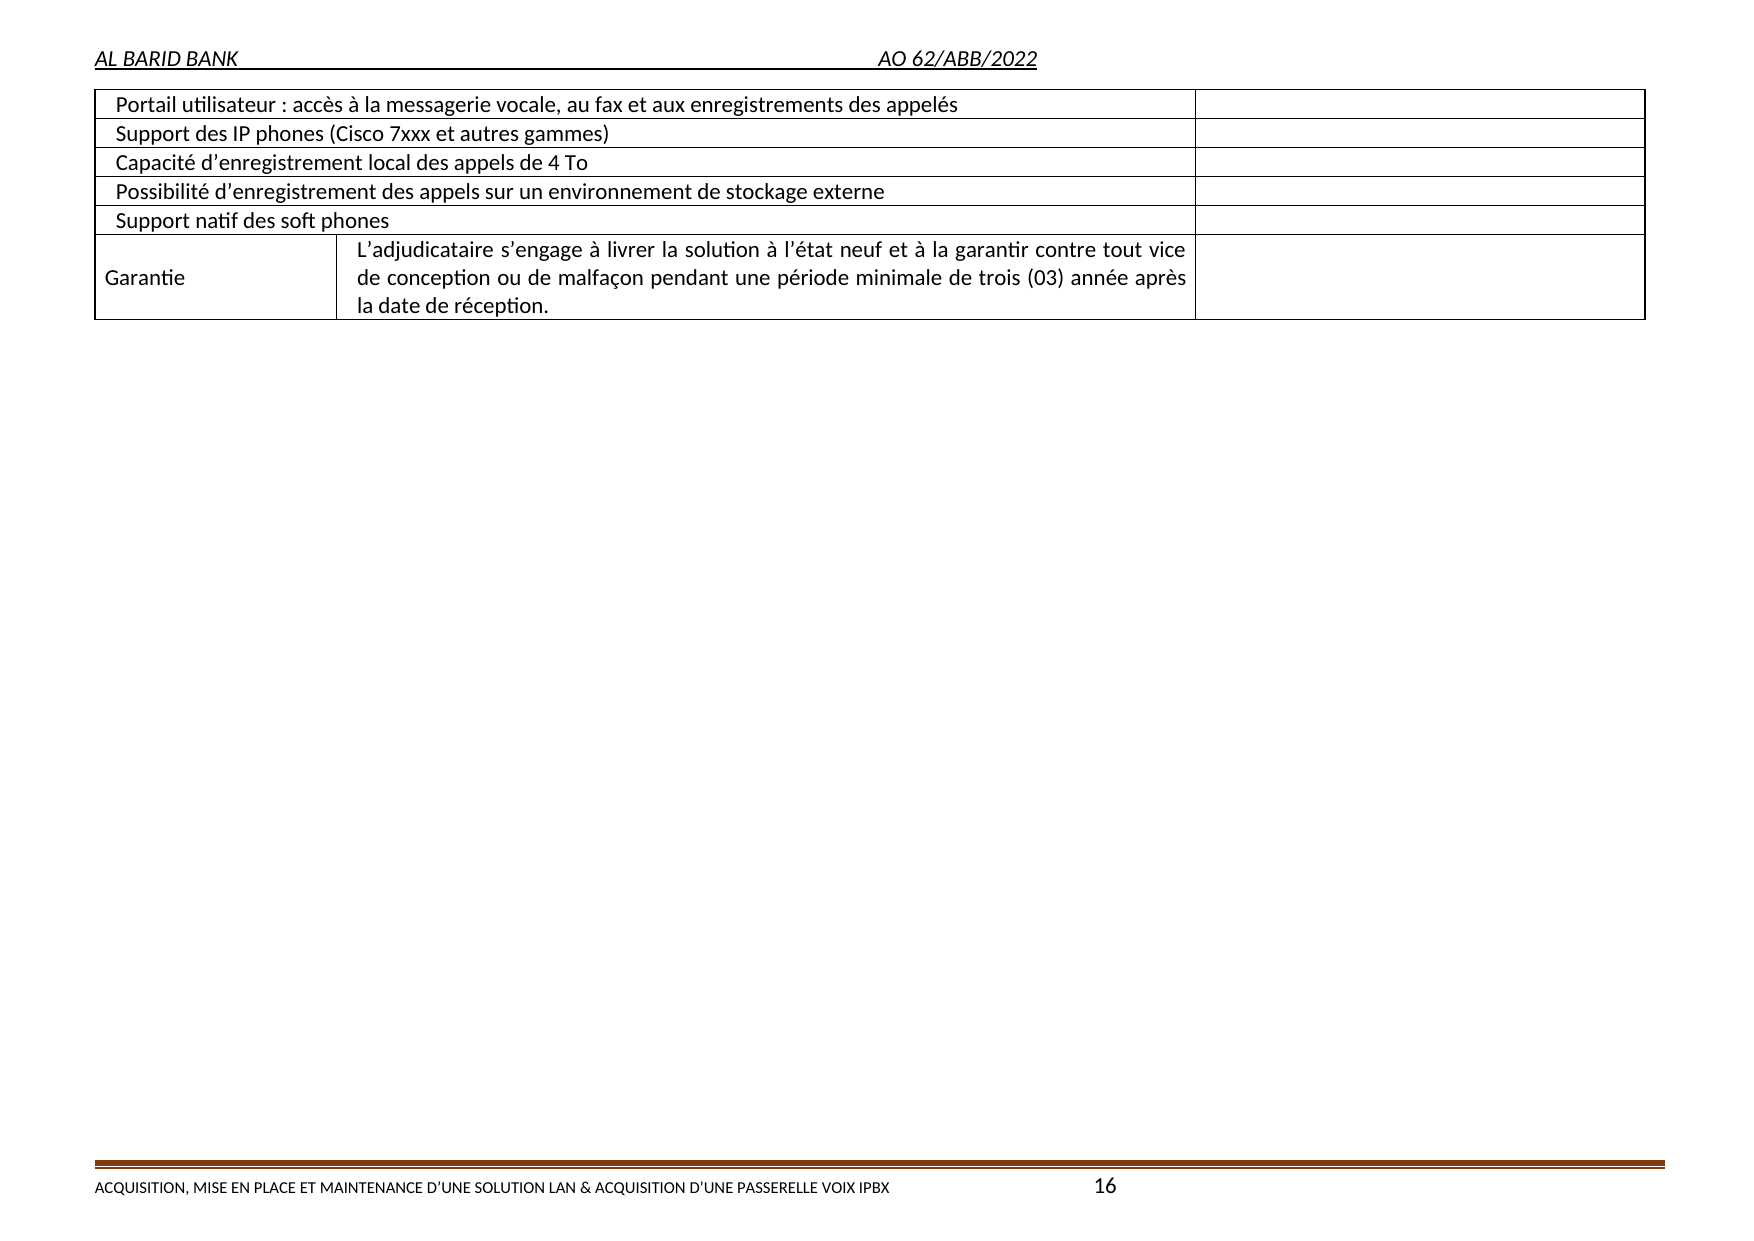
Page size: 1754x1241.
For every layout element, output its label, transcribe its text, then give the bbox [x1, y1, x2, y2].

table_cell Garantie [96, 235, 336, 319]
table_cell Portail utilisateur : accès à la messagerie vocale, au fax et aux enregistrements des appelés [96, 90, 1195, 118]
table_cell [1196, 206, 1644, 234]
table_cell [1196, 90, 1644, 118]
table_cell Possibilité d’enregistrement des appels sur un environnement de stockage externe [96, 177, 1195, 205]
table_cell Support des IP phones (Cisco 7xxx et autres gammes) [96, 119, 1195, 147]
table_cell Capacité d’enregistrement local des appels de 4 To [96, 148, 1195, 176]
table_cell [1196, 177, 1644, 205]
table_cell [1196, 119, 1644, 147]
table_cell Support natif des soft phones [96, 206, 1195, 234]
table_cell [1196, 235, 1644, 319]
table_cell L’adjudicataire s’engage à livrer la solution à l’état neuf et à la garantir contre tout vice de conception ou de malfaçon pendant une période minimale de trois (03) année après la date de réception. [337, 235, 1195, 319]
table_cell [1196, 148, 1644, 176]
